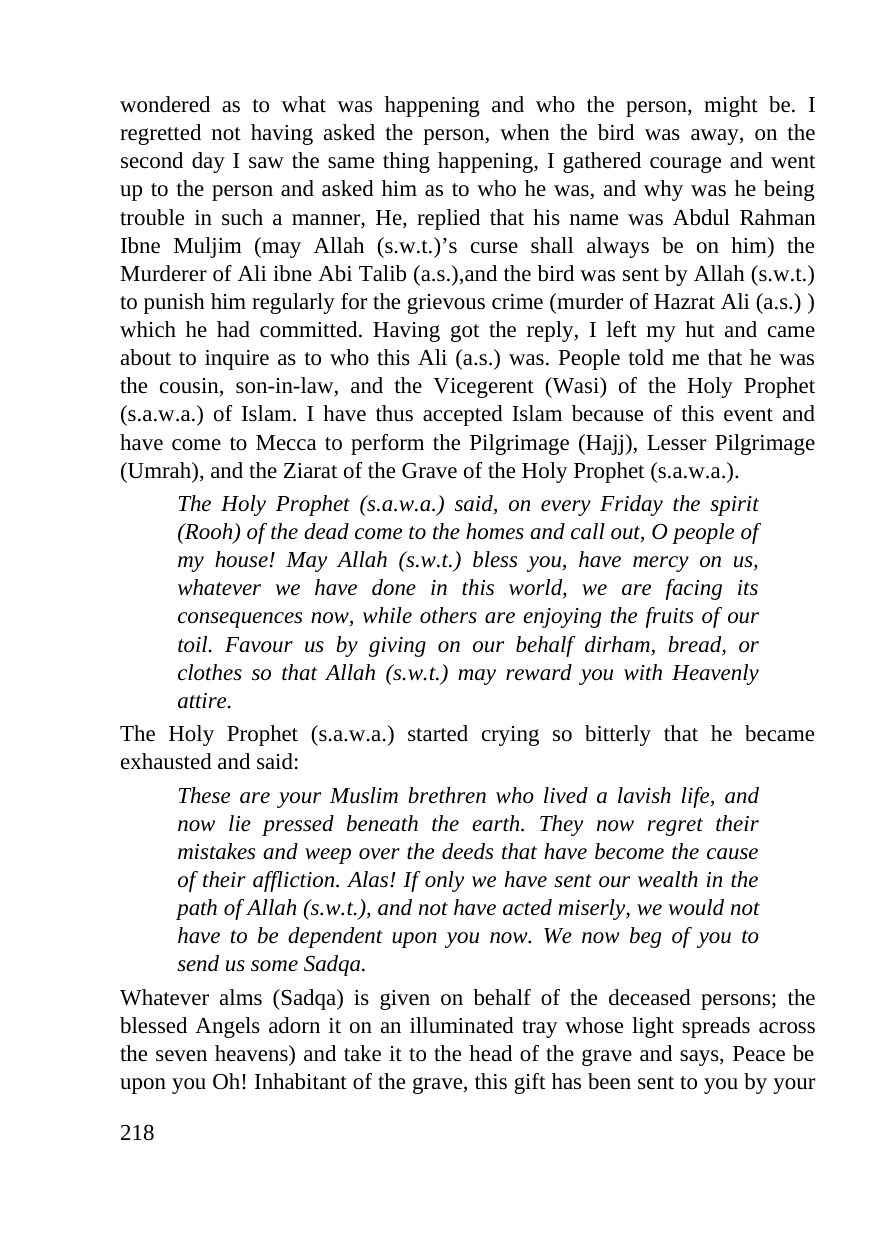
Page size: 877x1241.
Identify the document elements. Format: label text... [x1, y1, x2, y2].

text These are your Muslim brethren who lived a lavish life, and now lie pressed beneath the earth. They now regret their mistakes and weep over the deeds that have become the cause of their affliction. Alas! If only we have sent our wealth in the path of Allah (s.w.t.), and not have acted miserly, we would not have to be dependent upon you now. We now beg of you to send us some Sadqa. [177, 781, 760, 977]
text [120, 90, 817, 484]
text The Holy Prophet (s.a.w.a.) started crying so bitterly that he became exhausted and said: [120, 719, 817, 775]
text The Holy Prophet (s.a.w.a.) said, on every Friday the spirit (Rooh) of the dead come to the homes and call out, O people of my house! May Allah (s.w.t.) bless you, have mercy on us, whatever we have done in this world, we are facing its consequences now, while others are enjoying the fruits of our toil. Favour us by giving on our behalf dirham, bread, or clothes so that Allah (s.w.t.) may reward you with Heavenly attire. [177, 489, 760, 714]
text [120, 983, 817, 1095]
